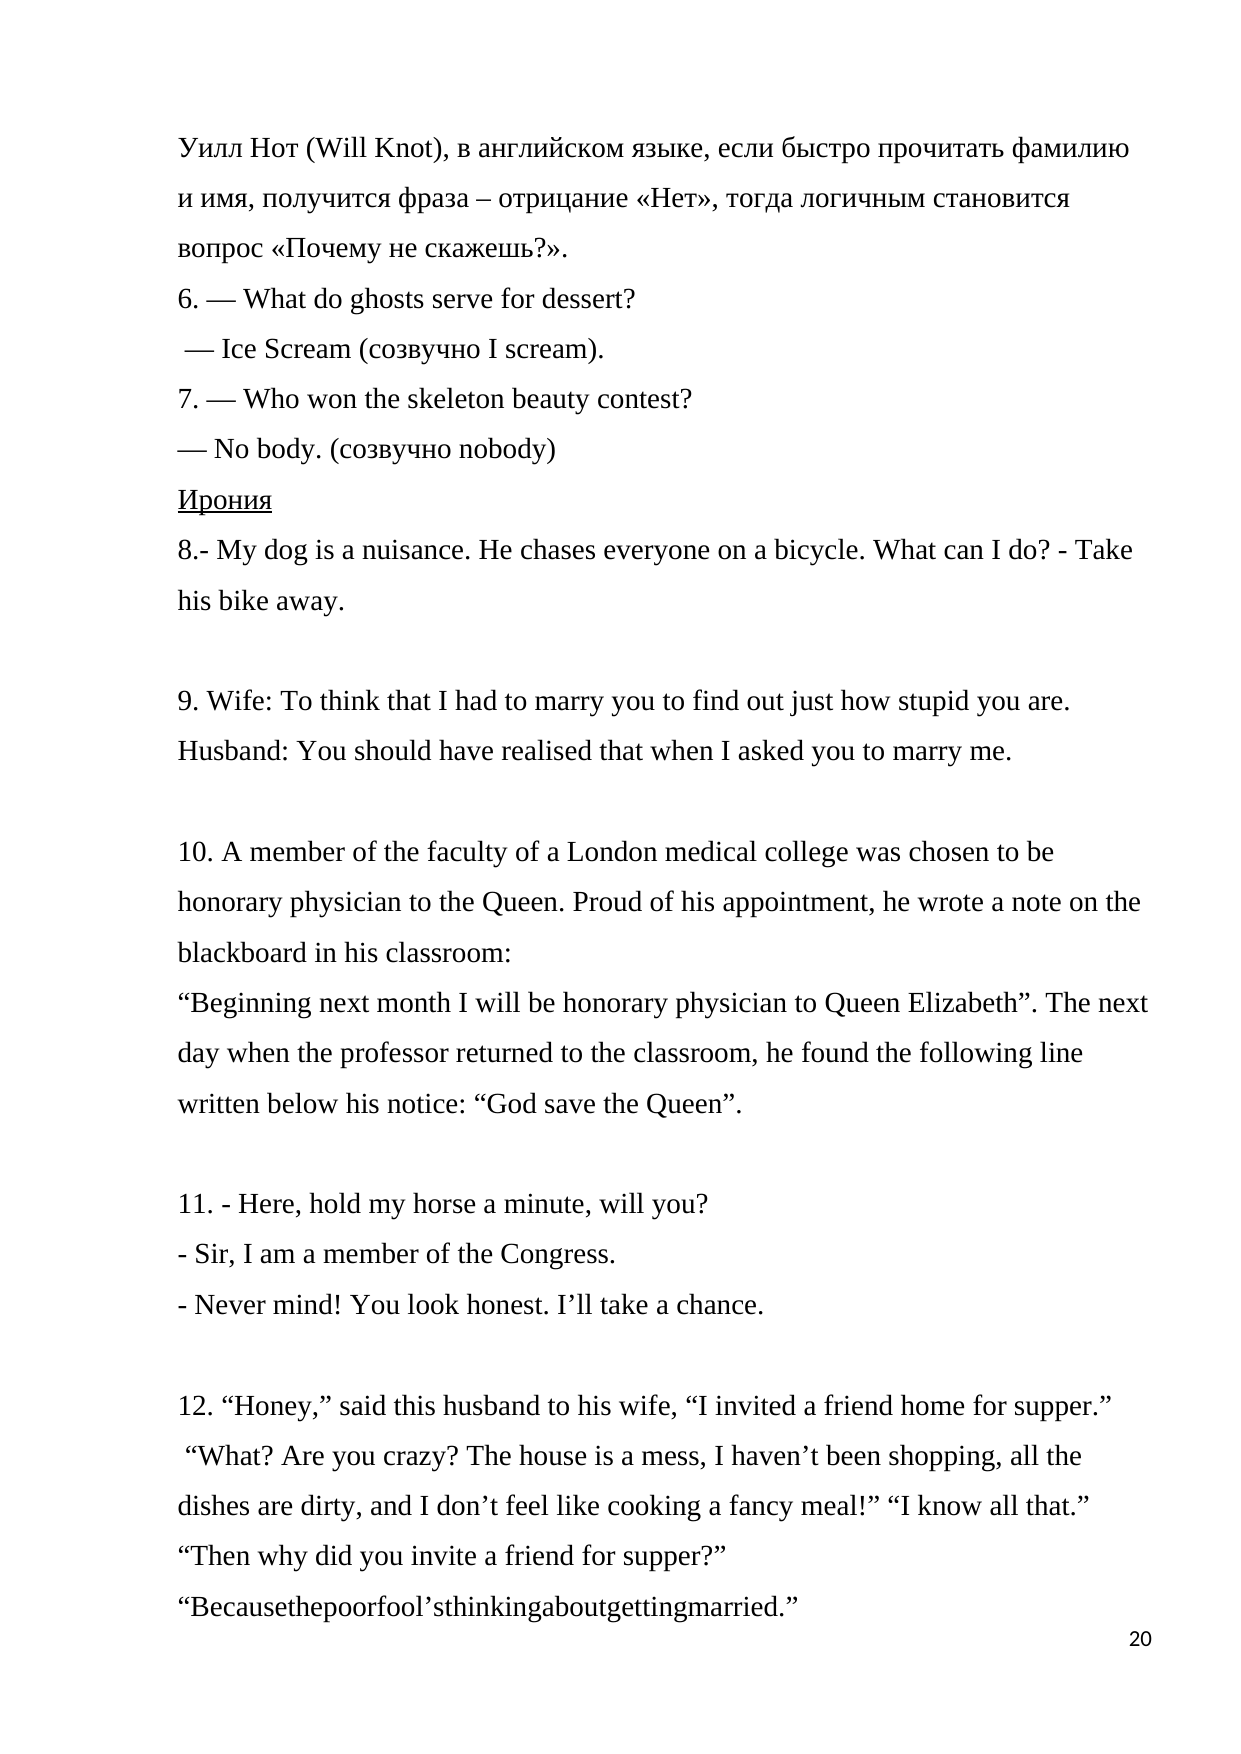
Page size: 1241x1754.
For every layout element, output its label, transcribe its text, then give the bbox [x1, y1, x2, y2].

text - Never mind! You look honest. I’ll take a chance. [177, 1287, 1152, 1321]
text 9. Wife: To think that I had to marry you to find out just how stupid you are. [177, 683, 1152, 717]
text — Ice Scream (созвучно I scream). [177, 331, 1152, 364]
text 12. “Honey,” said this husband to his wife, “I invited a friend home for supper.” [177, 1388, 1152, 1421]
text 10. A member of the faculty of a London medical college was chosen to be honorary physician to the Queen. Proud of his appointment, he wrote a note on the blackboard in his classroom: [177, 834, 1152, 968]
text — No body. (созвучно nobody) [177, 432, 1152, 465]
text - Sir, I am a member of the Congress. [177, 1237, 1152, 1270]
text Ирония [177, 482, 1152, 516]
text Husband: You should have realised that when I asked you to marry me. [177, 733, 1152, 767]
text 8.- My dog is a nuisance. He chases everyone on a bicycle. What can I do? - Take his bike away. [177, 532, 1152, 616]
text Уилл Нот (Will Knot), в английском языке, если быстро прочитать фамилию и имя, получится фраза – отрицание «Нет», тогда логичным становится вопрос «Почему не скажешь?». [177, 130, 1152, 264]
text 11. - Here, hold my horse a minute, will you? [177, 1186, 1152, 1220]
text “Beginning next month I will be honorary physician to Queen Elizabeth”. The next day when the professor returned to the classroom, he found the following line written below his notice: “God save the Queen”. [177, 985, 1152, 1119]
text 7. — Who won the skeleton beauty contest? [177, 381, 1152, 415]
text 6. — What do ghosts serve for dessert? [177, 281, 1152, 314]
text “What? Are you crazy? The house is a mess, I haven’t been shopping, all the dishes are dirty, and I don’t feel like cooking a fancy meal!” “I know all that.” “Then why did you invite a friend for supper?” “Becausethepoorfool’sthinkingaboutgettingmarried.” [177, 1438, 1152, 1622]
